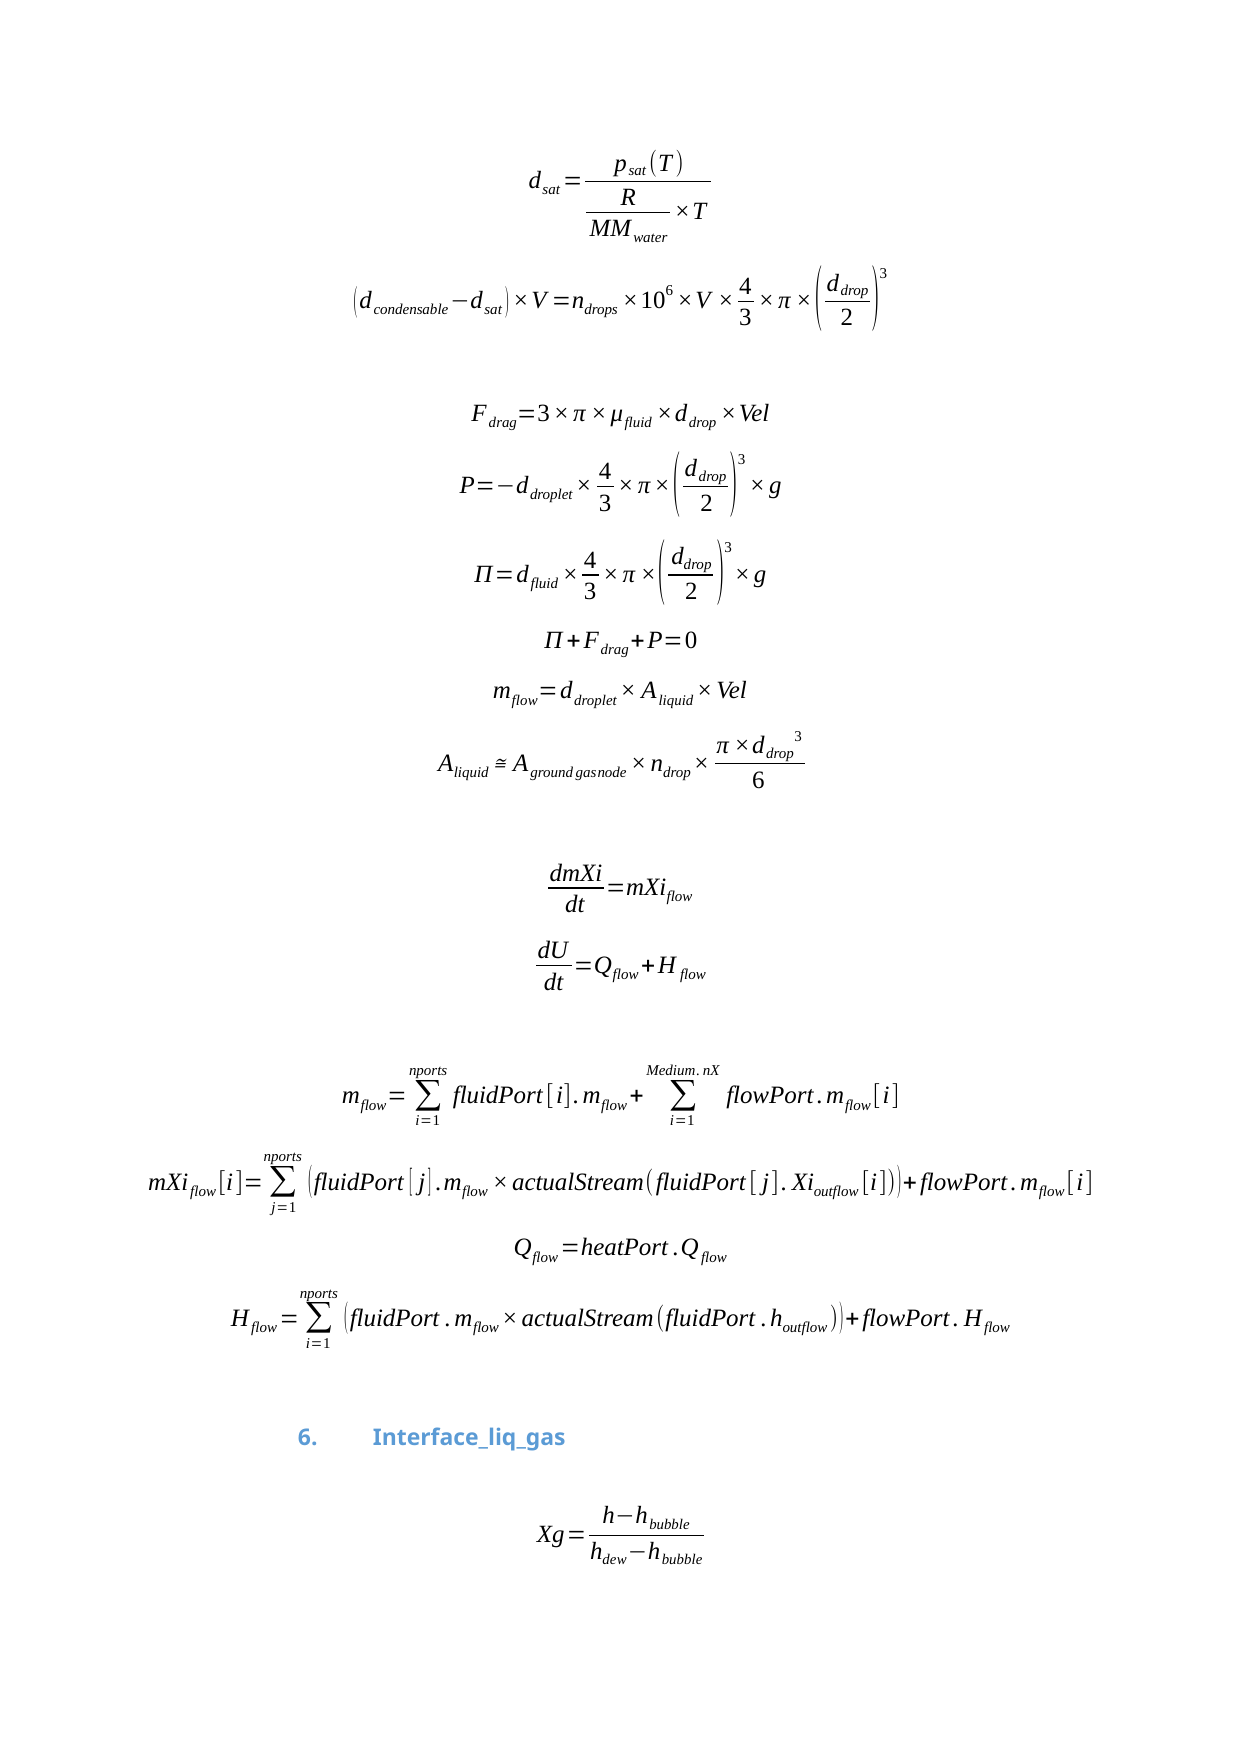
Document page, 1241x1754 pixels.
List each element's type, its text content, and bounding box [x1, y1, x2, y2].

subtitle Interface_liq_gas [298, 1421, 1093, 1453]
